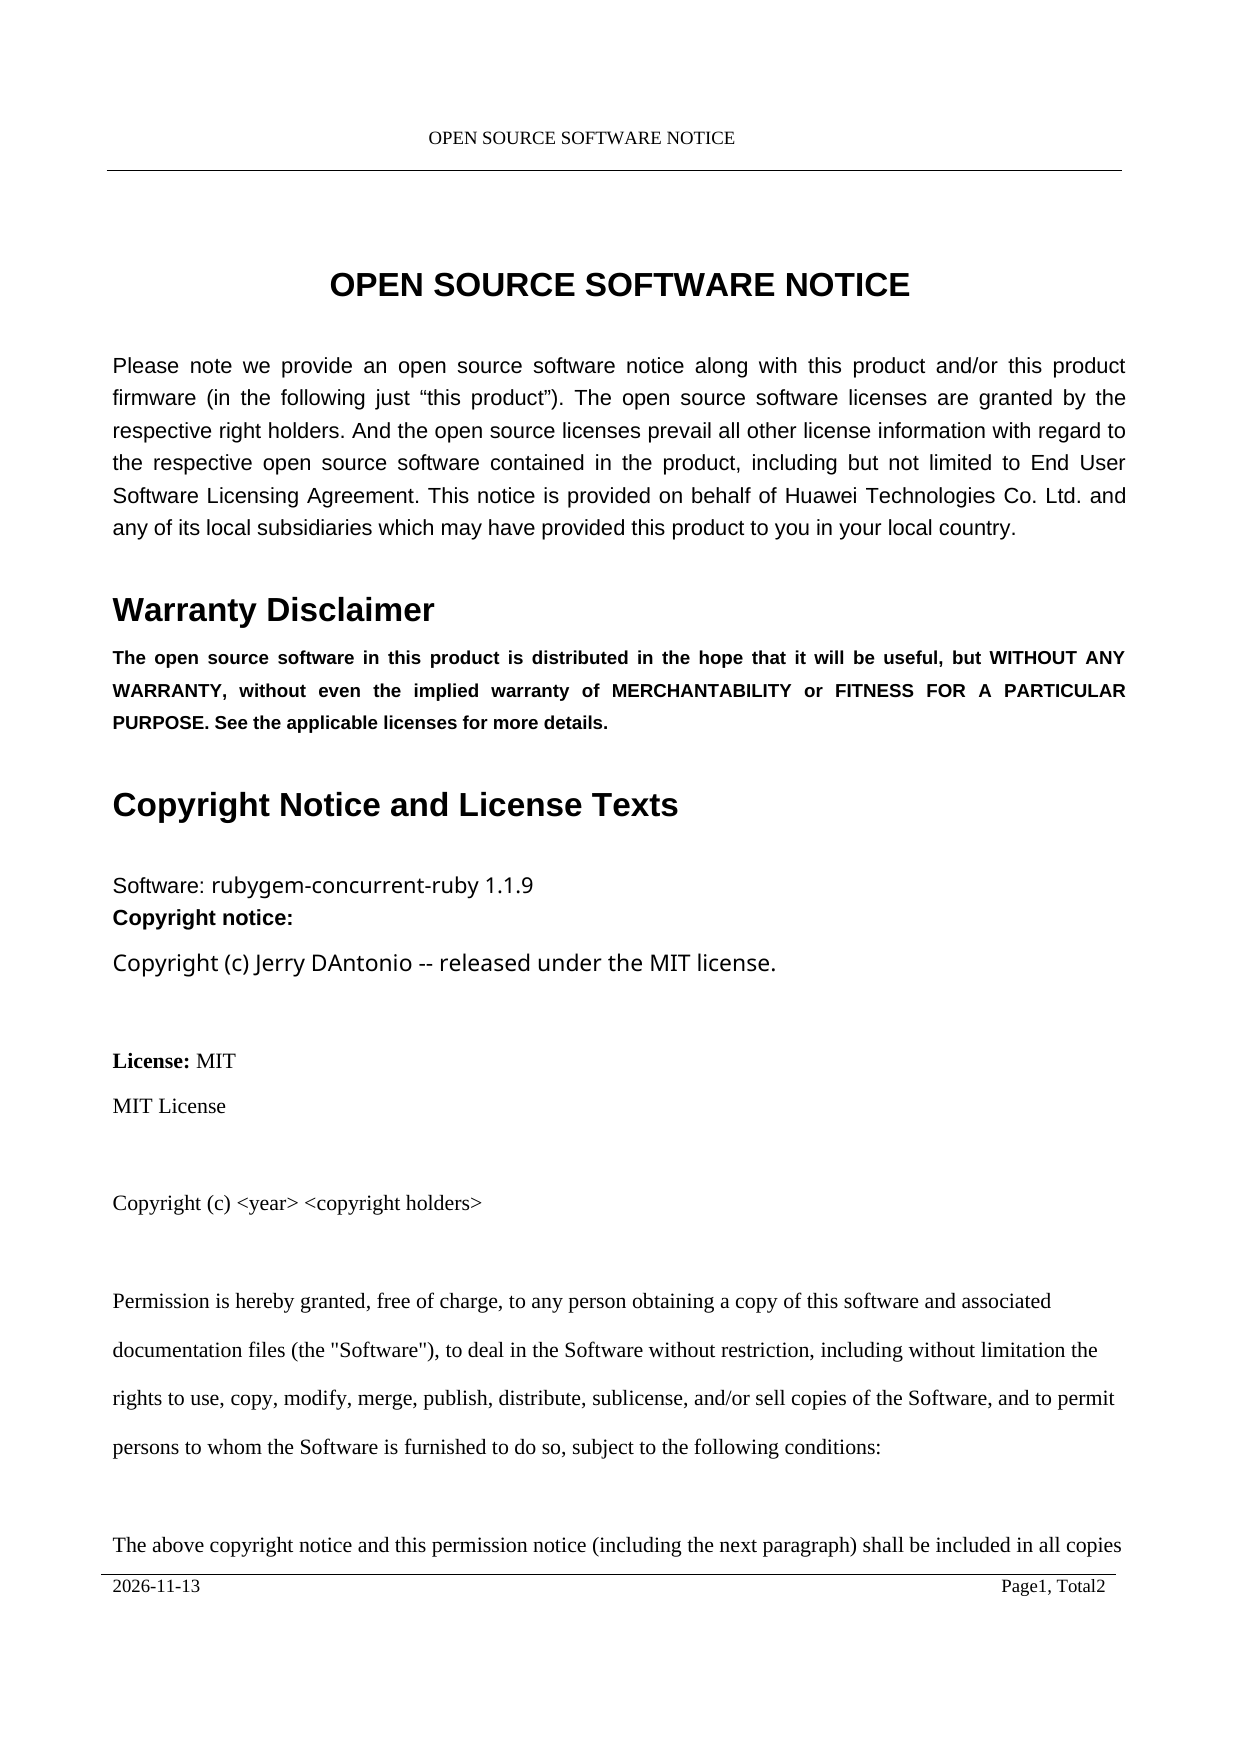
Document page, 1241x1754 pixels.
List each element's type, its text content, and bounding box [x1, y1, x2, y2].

text The open source software in this product is distributed in the hope that it will be useful, but WITHOUT ANY WARRANTY, without even the implied warranty of MERCHANTABILITY or FITNESS FOR A PARTICULAR PURPOSE. See the applicable licenses for more details. [112, 641, 1128, 739]
text License: MIT [112, 1044, 1128, 1077]
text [112, 1089, 1128, 1560]
text OPEN SOURCE SOFTWARE NOTICE [112, 251, 1128, 316]
text Warranty Disclaimer [112, 576, 1128, 641]
text Software: rubygem-concurrent-ruby 1.1.9 [112, 869, 1128, 901]
text Please note we provide an open source software notice along with this product and/or this product firmware (in the following just “this product”). The open source software licenses are granted by the respective right holders. And the open source licenses prevail all other license information with regard to the respective open source software contained in the product, including but not limited to End User Software Licensing Agreement. This notice is provided on behalf of Huawei Technologies Co. Ltd. and any of its local subsidiaries which may have provided this product to you in your local country. [112, 349, 1128, 544]
text Copyright (c) Jerry DAntonio -- released under the MIT license. [112, 947, 1128, 1028]
text Copyright Notice and License Texts [112, 771, 1128, 836]
text Copyright notice: [112, 901, 1128, 934]
